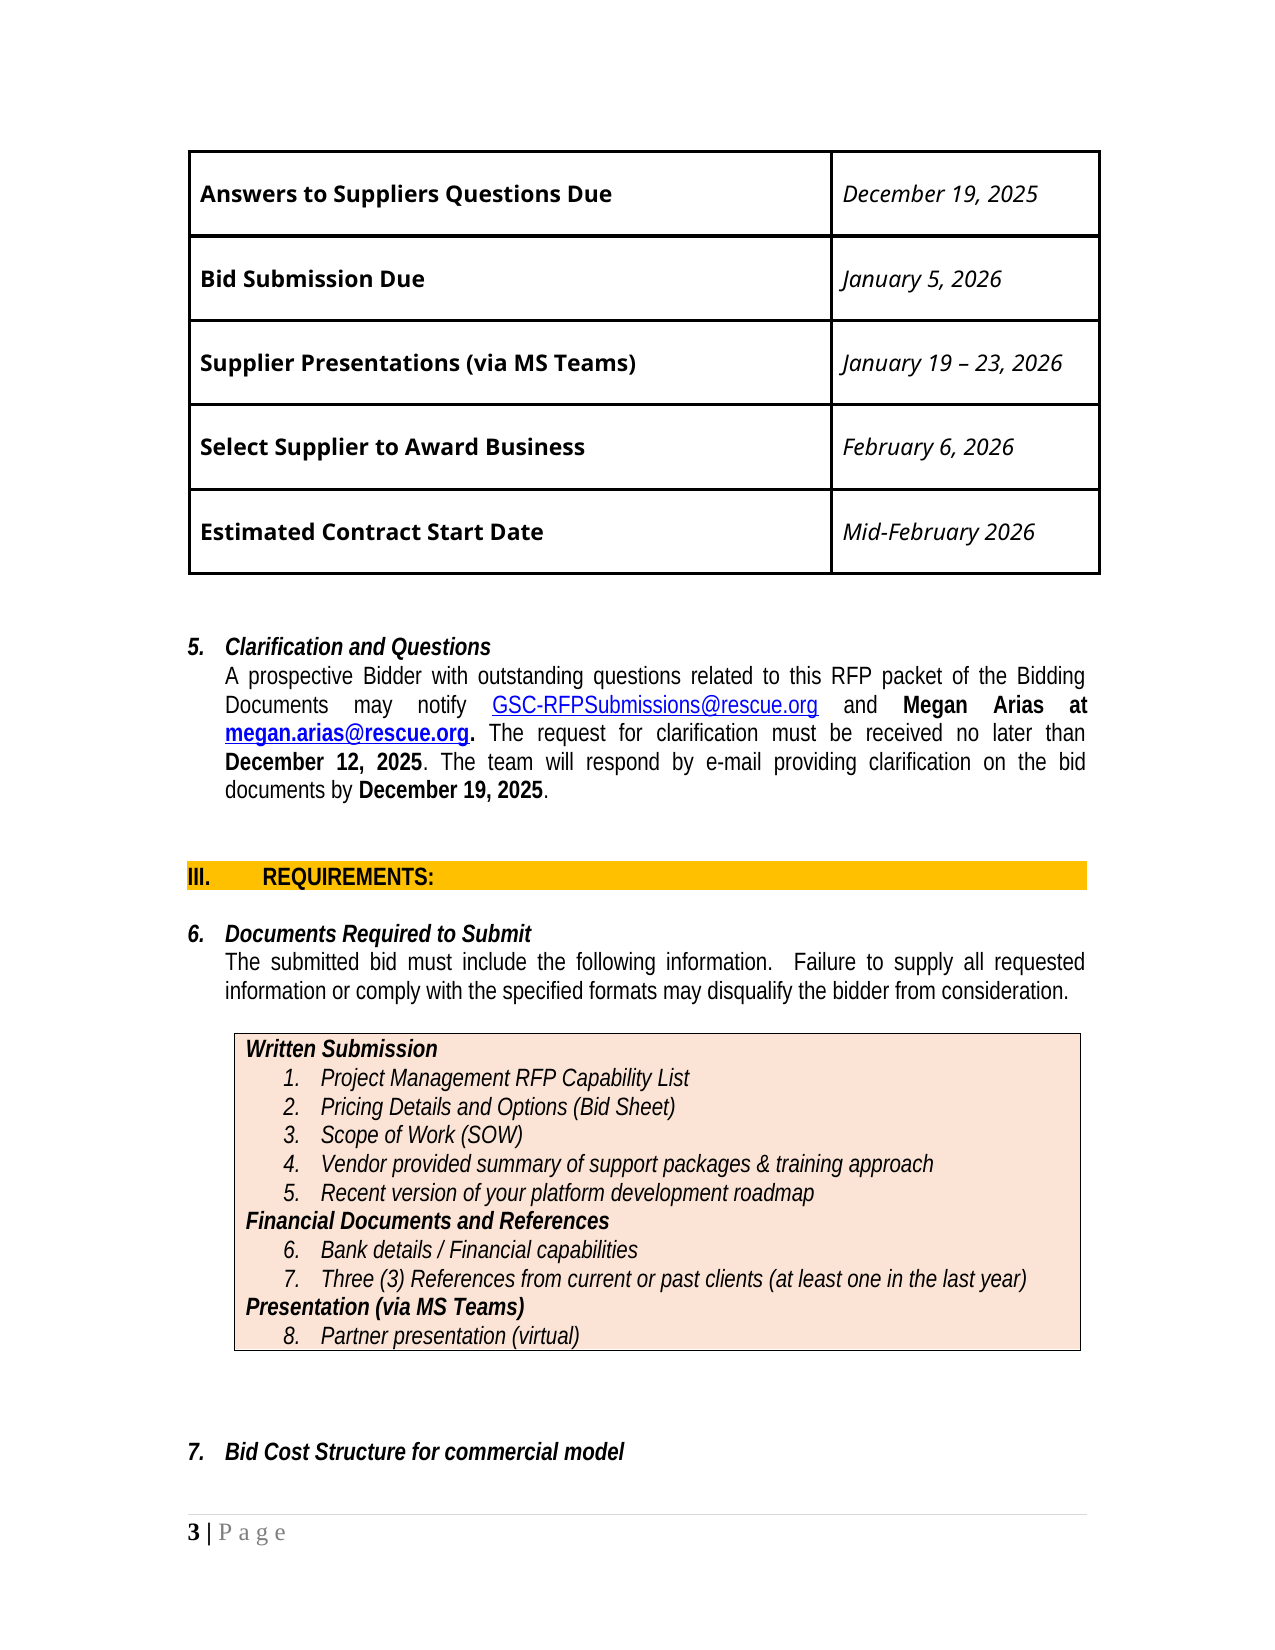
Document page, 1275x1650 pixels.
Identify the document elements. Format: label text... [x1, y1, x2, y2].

table_cell Bid Submission Due [191, 238, 830, 319]
table_cell Estimated Contract Start Date [191, 491, 830, 572]
list Clarification and Questions [187, 632, 1087, 661]
text A prospective Bidder with outstanding questions related to this RFP packet of the Bidding Documents may notify GSC-RFPSubmissions@rescue.org and Megan Arias at megan.arias@rescue.org. The request for clarification must be received no later than December 12, 2025. The team will respond by e-mail providing clarification on the bid documents by December 19, 2025. [225, 661, 1087, 804]
table_cell February 6, 2026 [833, 406, 1098, 487]
text The submitted bid must include the following information. Failure to supply all requested information or comply with the specified formats may disqualify the bidder from consideration. [225, 947, 1087, 1005]
list Bid Cost Structure for commercial model [187, 1436, 1087, 1465]
table_cell Answers to Suppliers Questions Due [191, 153, 830, 234]
table_cell January 5, 2026 [833, 238, 1098, 319]
table_cell December 19, 2025 [833, 153, 1098, 234]
table_cell Supplier Presentations (via MS Teams) [191, 322, 830, 403]
table_cell Mid-February 2026 [833, 491, 1098, 572]
table_header Written Submission Project Management RFP Capability List Pricing Details and Options (Bid Sheet) Scope of Work (SOW) Vendor provided summary of support packages & training approach Recent version of your platform development roadmap Financial Documents and References Bank details / Financial capabilities Three (3) References from current or past clients (at least one in the last year) Presentation (via MS Teams) Partner presentation (virtual) [235, 1034, 1080, 1349]
table_cell January 19 – 23, 2026 [833, 322, 1098, 403]
table_cell Select Supplier to Award Business [191, 406, 830, 487]
subtitle III. REQUIREMENTS: [187, 861, 1087, 890]
list Documents Required to Submit [187, 919, 1087, 947]
